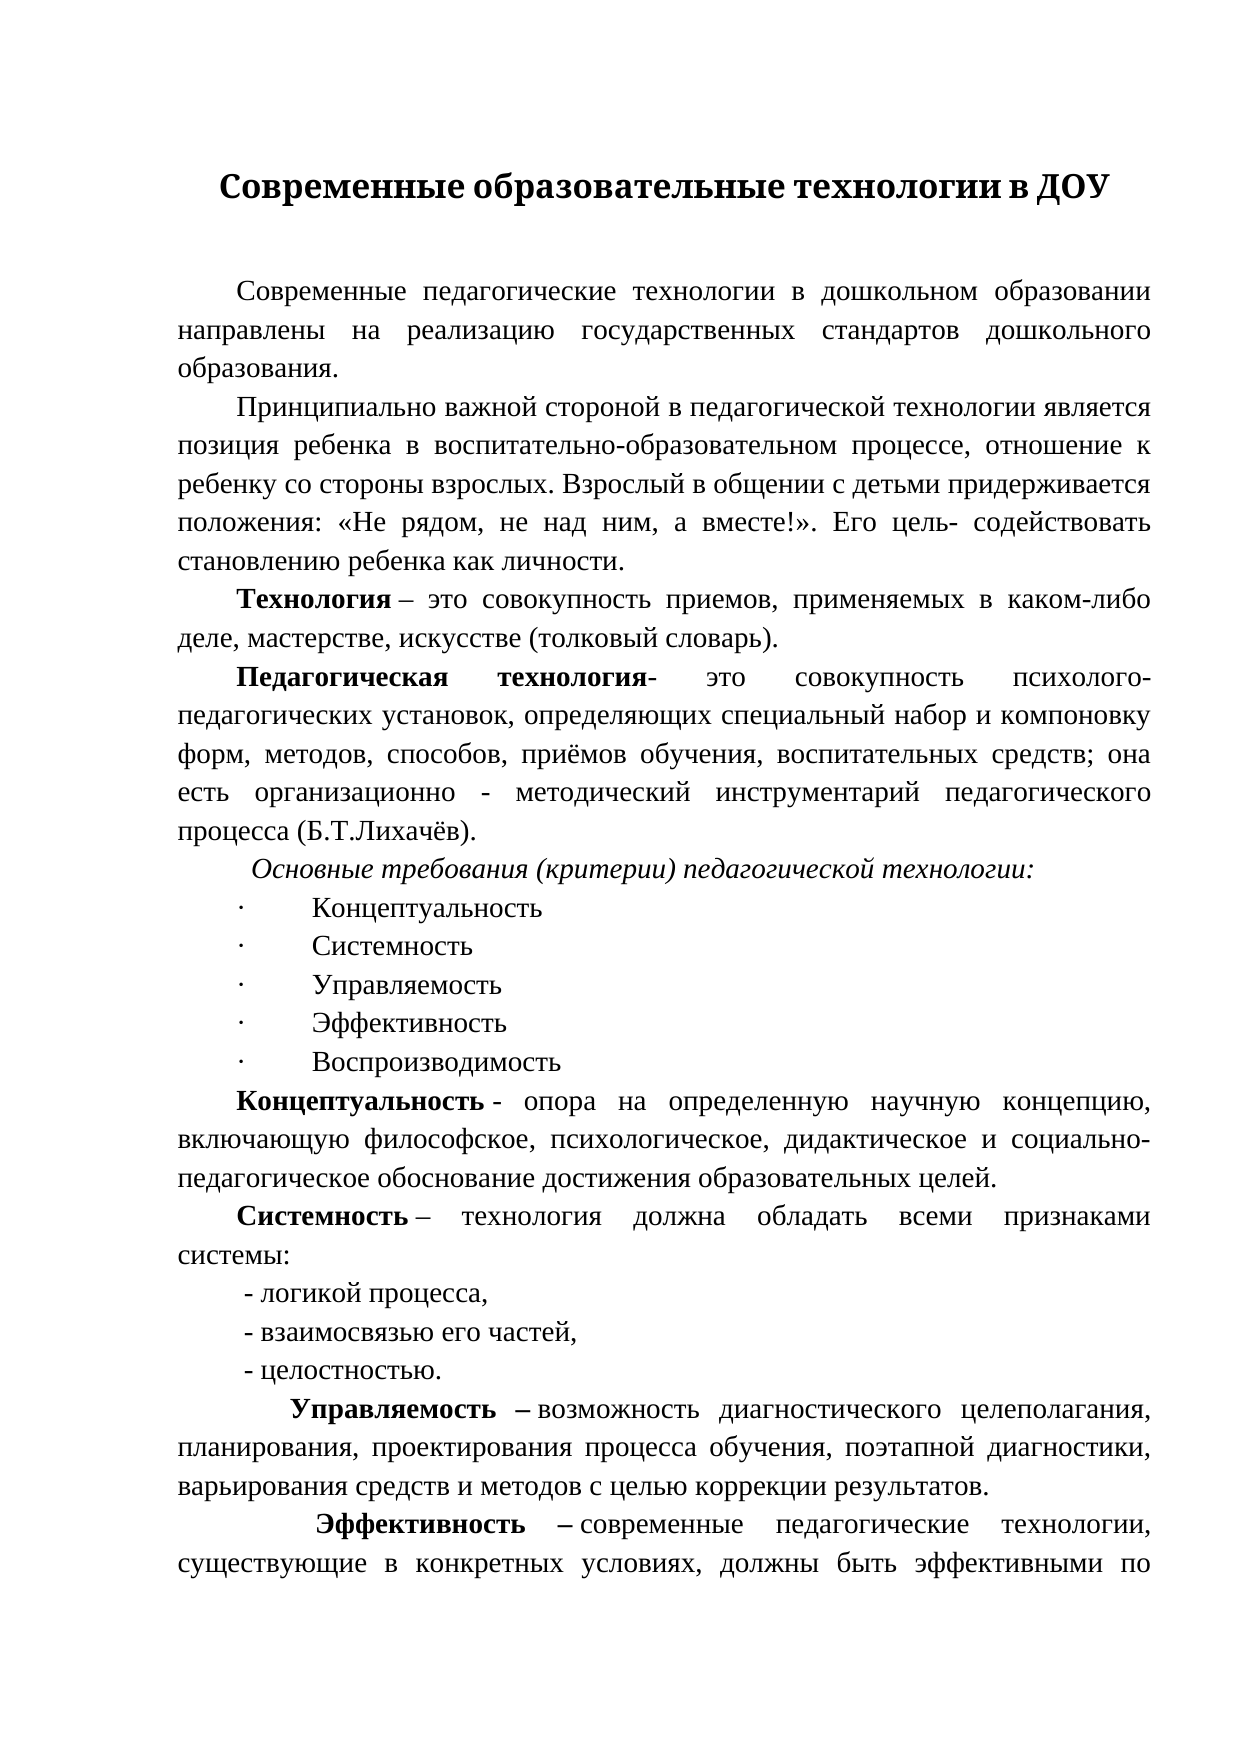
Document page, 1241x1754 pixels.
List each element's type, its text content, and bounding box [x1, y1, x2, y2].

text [177, 1507, 1152, 1579]
text Управляемость – возможность диагностического целеполагания, планирования, проектирования процесса обучения, поэтапной диагностики, варьирования средств и методов с целью коррекции результатов. [177, 1391, 1152, 1502]
text Концептуальность - опора на определенную научную концепцию, включающую философское, психологическое, дидактическое и социально-педагогическое обоснование достижения образовательных целей. [177, 1083, 1152, 1193]
text Системность – технология должна обладать всеми признаками системы: [177, 1198, 1152, 1270]
text - целостностью. [177, 1352, 1152, 1386]
text · Воспроизводимость [177, 1044, 1152, 1078]
subtitle Современные образовательные технологии в ДОУ [177, 168, 1152, 206]
text · Концептуальность [177, 890, 1152, 923]
text - логикой процесса, [177, 1275, 1152, 1309]
text Основные требования (критерии) педагогической технологии: [177, 851, 1152, 885]
text · Эффективность [177, 1006, 1152, 1039]
text Принципиально важной стороной в педагогической технологии является позиция ребенка в воспитательно-образовательном процессе, отношение к ребенку со стороны взрослых. Взрослый в общении с детьми придерживается положения: «Не рядом, не над ним, а вместе!». Его цель- содействовать становлению ребенка как личности. [177, 389, 1152, 577]
text · Системность [177, 928, 1152, 962]
text · Управляемость [177, 967, 1152, 1001]
text Современные педагогические технологии в дошкольном образовании направлены на реализацию государственных стандартов дошкольного образования. [177, 273, 1152, 384]
text Технология – это совокупность приемов, применяемых в каком-либо деле, мастерстве, искусстве (толковый словарь). [177, 582, 1152, 654]
text Педагогическая технология- это совокупность психолого-педагогических установок, определяющих специальный набор и компоновку форм, методов, способов, приёмов обучения, воспитательных средств; она есть организационно - методический инструментарий педагогического процесса (Б.Т.Лихачёв). [177, 659, 1152, 846]
text - взаимосвязью его частей, [177, 1314, 1152, 1347]
